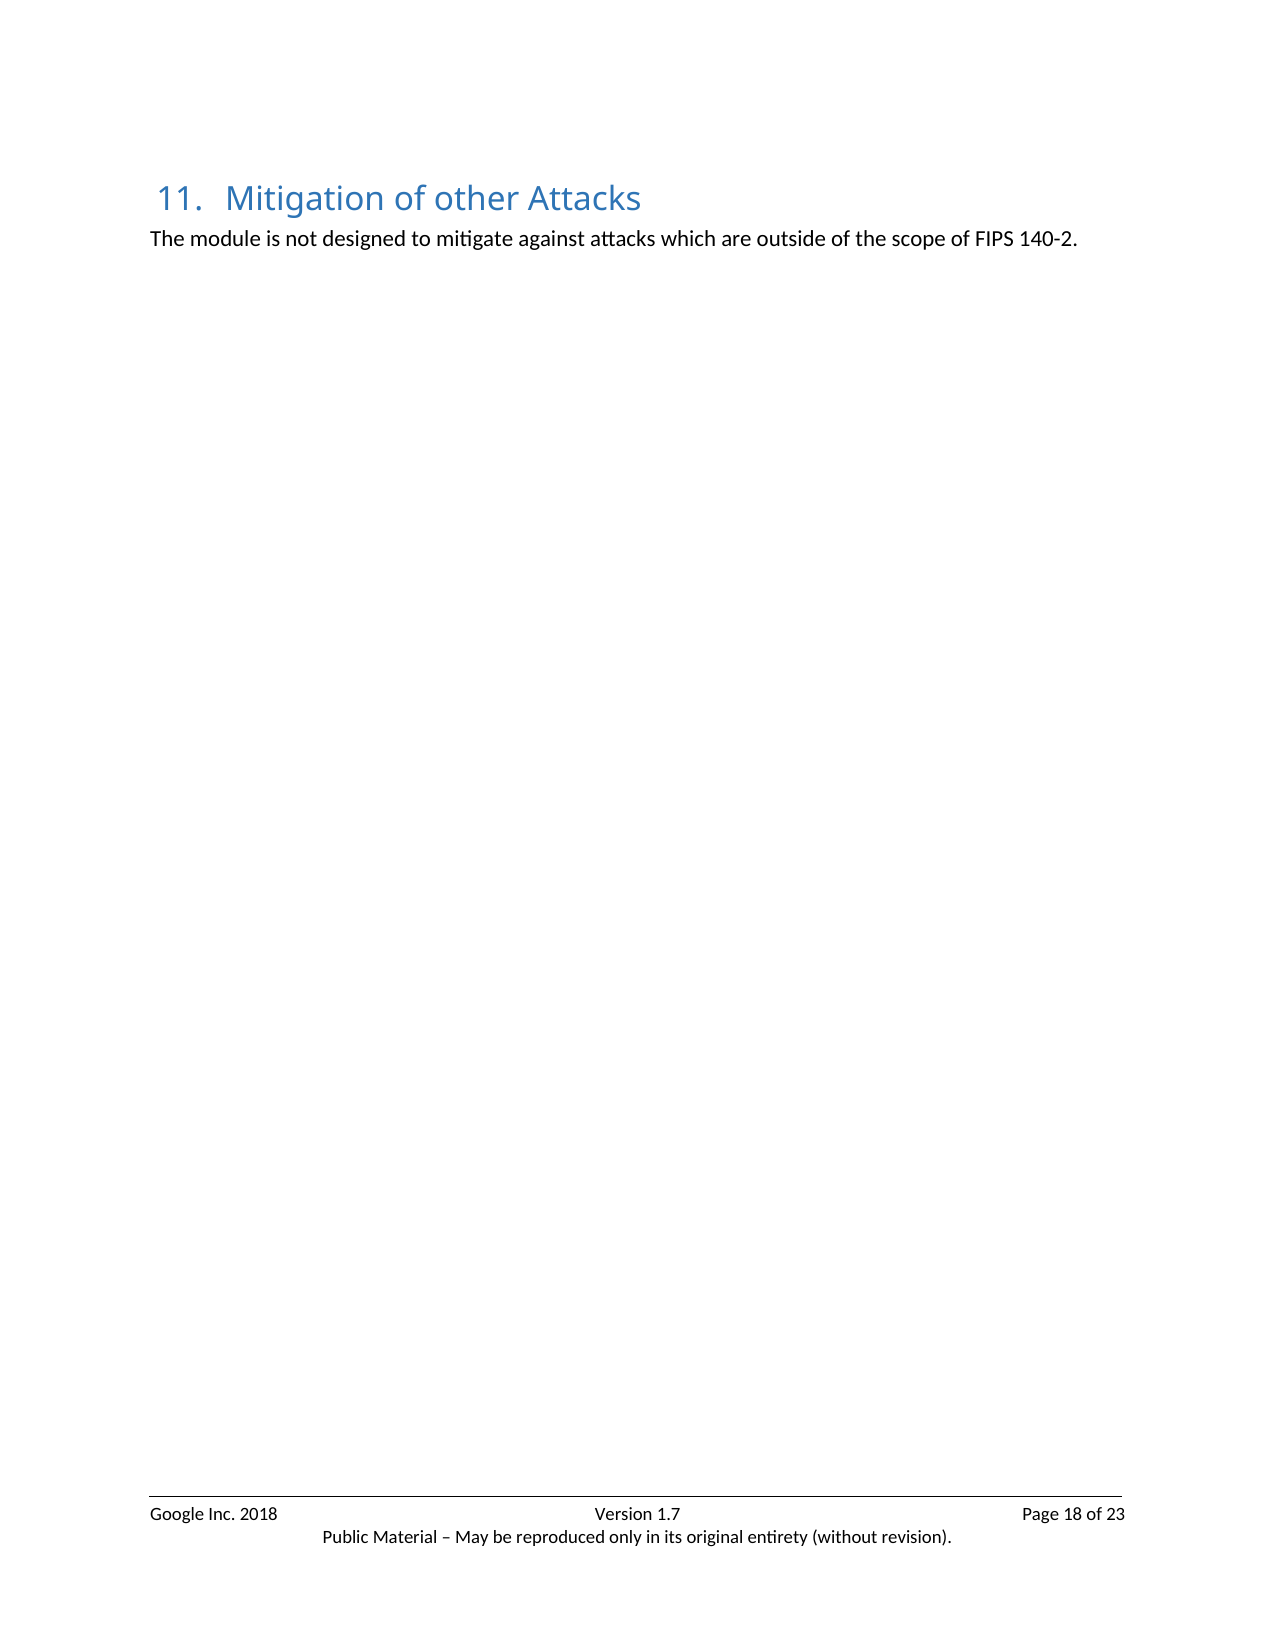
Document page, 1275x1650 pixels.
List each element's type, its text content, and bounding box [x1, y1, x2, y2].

subtitle Mitigation of other Attacks [156, 175, 1125, 220]
text The module is not designed to mitigate against attacks which are outside of the scope of FIPS 140-2. [150, 224, 1125, 252]
